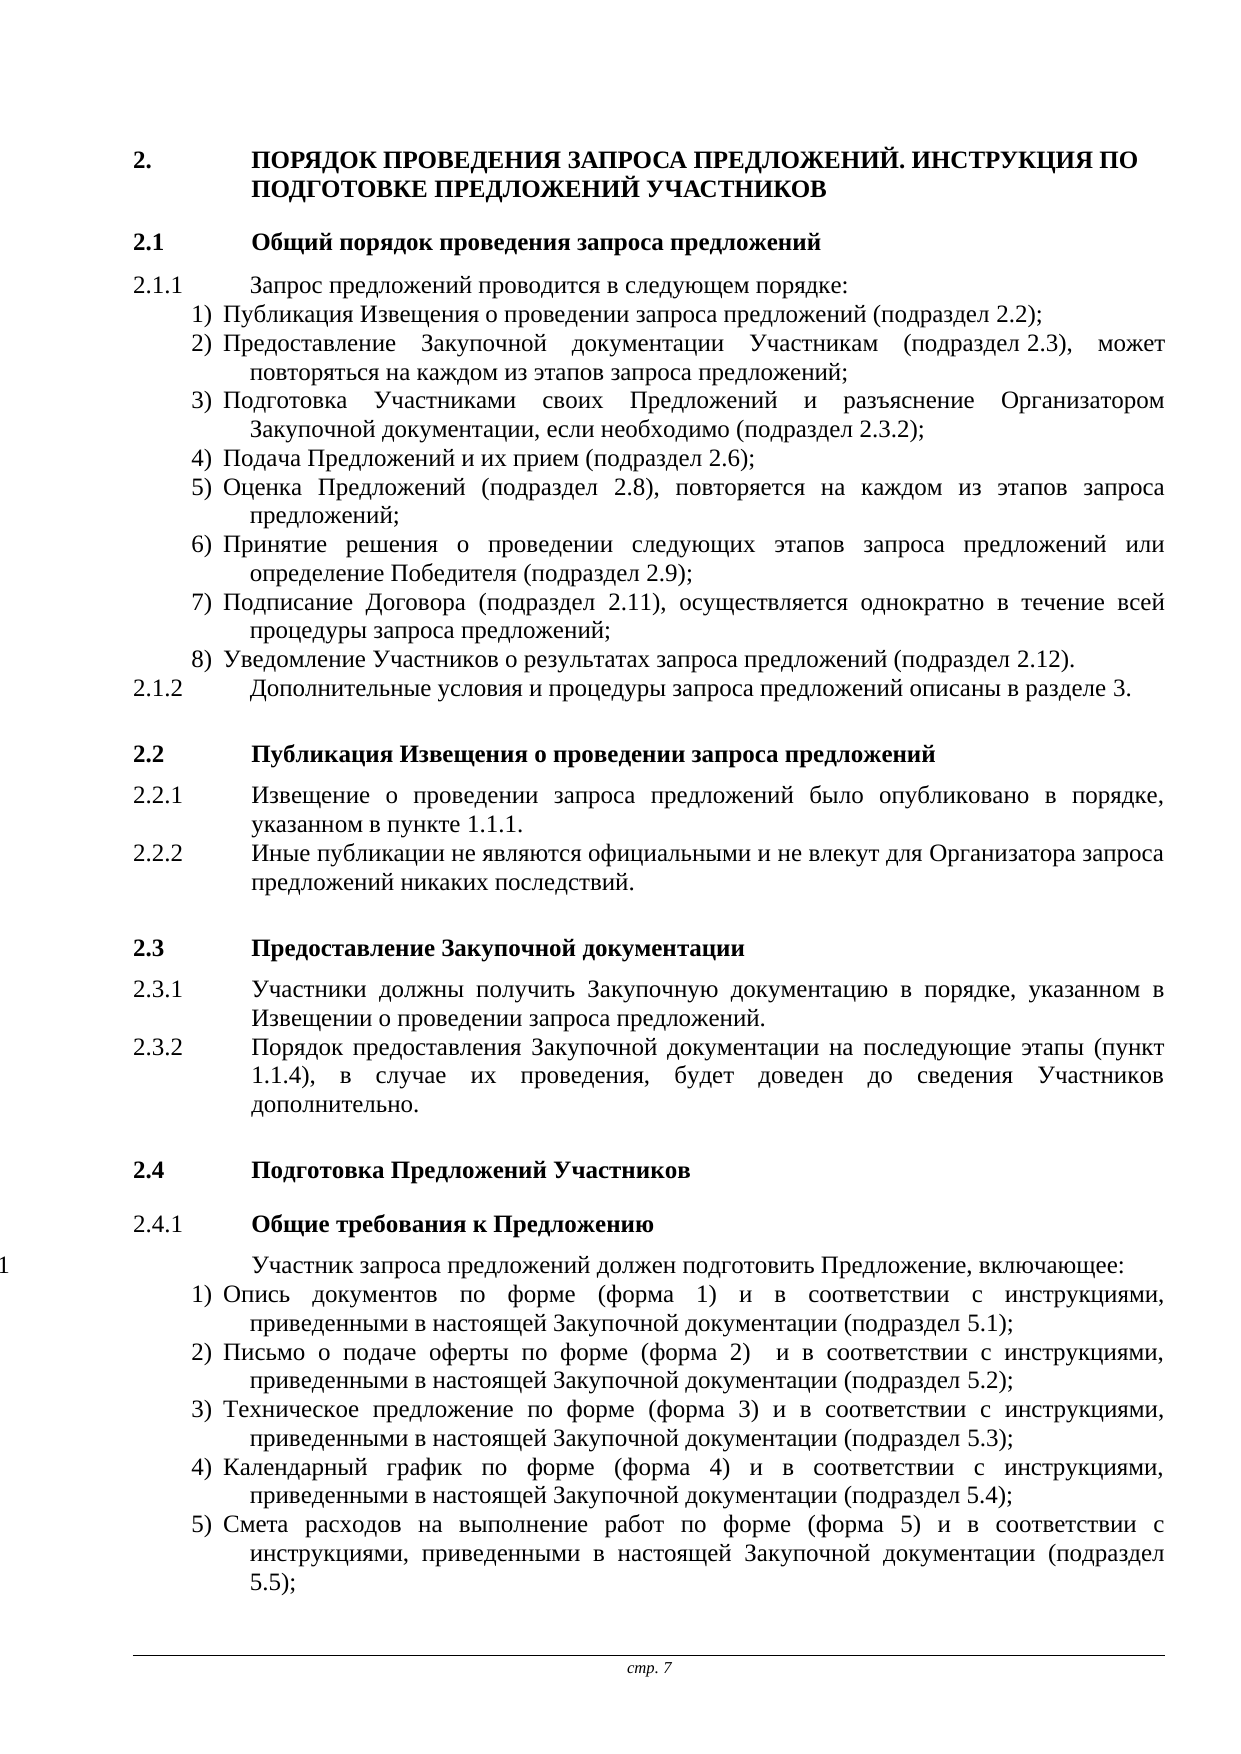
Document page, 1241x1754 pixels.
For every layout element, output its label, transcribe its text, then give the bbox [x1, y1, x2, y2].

text Участники должны получить Закупочную документацию в порядке, указанном в Извещении о проведении запроса предложений. [133, 974, 1165, 1032]
subtitle ПОРЯДОК ПРОВЕДЕНИЯ ЗАПРОСА ПРЕДЛОЖЕНИЙ. ИНСТРУКЦИЯ ПО ПОДГОТОВКЕ ПРЕДЛОЖЕНИЙ УЧАСТНИКОВ [133, 145, 1165, 202]
list Техническое предложение по форме (форма 3) и в соответствии с инструкциями, приведенными в настоящей Закупочной документации (подраздел 5.3); [191, 1394, 1165, 1452]
subtitle Публикация Извещения о проведении запроса предложений [133, 739, 1165, 768]
text Иные публикации не являются официальными и не влекут для Организатора запроса предложений никаких последствий. [133, 838, 1165, 896]
list Принятие решения о проведении следующих этапов запроса предложений или определение Победителя (подраздел 2.9); [191, 529, 1165, 587]
text Извещение о проведении запроса предложений было опубликовано в порядке, указанном в пункте 1.1.1. [133, 781, 1165, 838]
list Подготовка Участниками своих Предложений и разъяснение Организатором Закупочной документации, если необходимо (подраздел 2.3.2); [191, 386, 1165, 443]
list Публикация Извещения о проведении запроса предложений (подраздел 2.2); [191, 299, 1165, 328]
list Смета расходов на выполнение работ по форме (форма 5) и в соответствии с инструкциями, приведенными в настоящей Закупочной документации (подраздел 5.5); [191, 1509, 1165, 1596]
list Календарный график по форме (форма 4) и в соответствии с инструкциями, приведенными в настоящей Закупочной документации (подраздел 5.4); [191, 1452, 1165, 1509]
subtitle Подготовка Предложений Участников [133, 1156, 1165, 1184]
list Письмо о подаче оферты по форме (форма 2) и в соответствии с инструкциями, приведенными в настоящей Закупочной документации (подраздел 5.2); [191, 1337, 1165, 1394]
list Опись документов по форме (форма 1) и в соответствии с инструкциями, приведенными в настоящей Закупочной документации (подраздел 5.1); [191, 1279, 1165, 1337]
list Оценка Предложений (подраздел 2.8), повторяется на каждом из этапов запроса предложений; [191, 472, 1165, 529]
text Дополнительные условия и процедуры запроса предложений описаны в разделе 3. [133, 673, 1165, 702]
subtitle Общий порядок проведения запроса предложений [133, 227, 1165, 256]
text Участник запроса предложений должен подготовить Предложение, включающее: [0, 1251, 1165, 1279]
list Подписание Договора (подраздел 2.11), осуществляется однократно в течение всей процедуры запроса предложений; [191, 587, 1165, 644]
list Предоставление Закупочной документации Участникам (подраздел 2.3), может повторяться на каждом из этапов запроса предложений; [191, 328, 1165, 386]
list Уведомление Участников о результатах запроса предложений (подраздел 2.12). [191, 644, 1165, 673]
text Запрос предложений проводится в следующем порядке: [133, 271, 1165, 299]
subtitle Предоставление Закупочной документации [133, 933, 1165, 962]
list Подача Предложений и их прием (подраздел 2.6); [191, 443, 1165, 472]
text Порядок предоставления Закупочной документации на последующие этапы (пункт 1.1.4), в случае их проведения, будет доведен до сведения Участников дополнительно. [133, 1032, 1165, 1118]
text Общие требования к Предложению [133, 1209, 1165, 1238]
